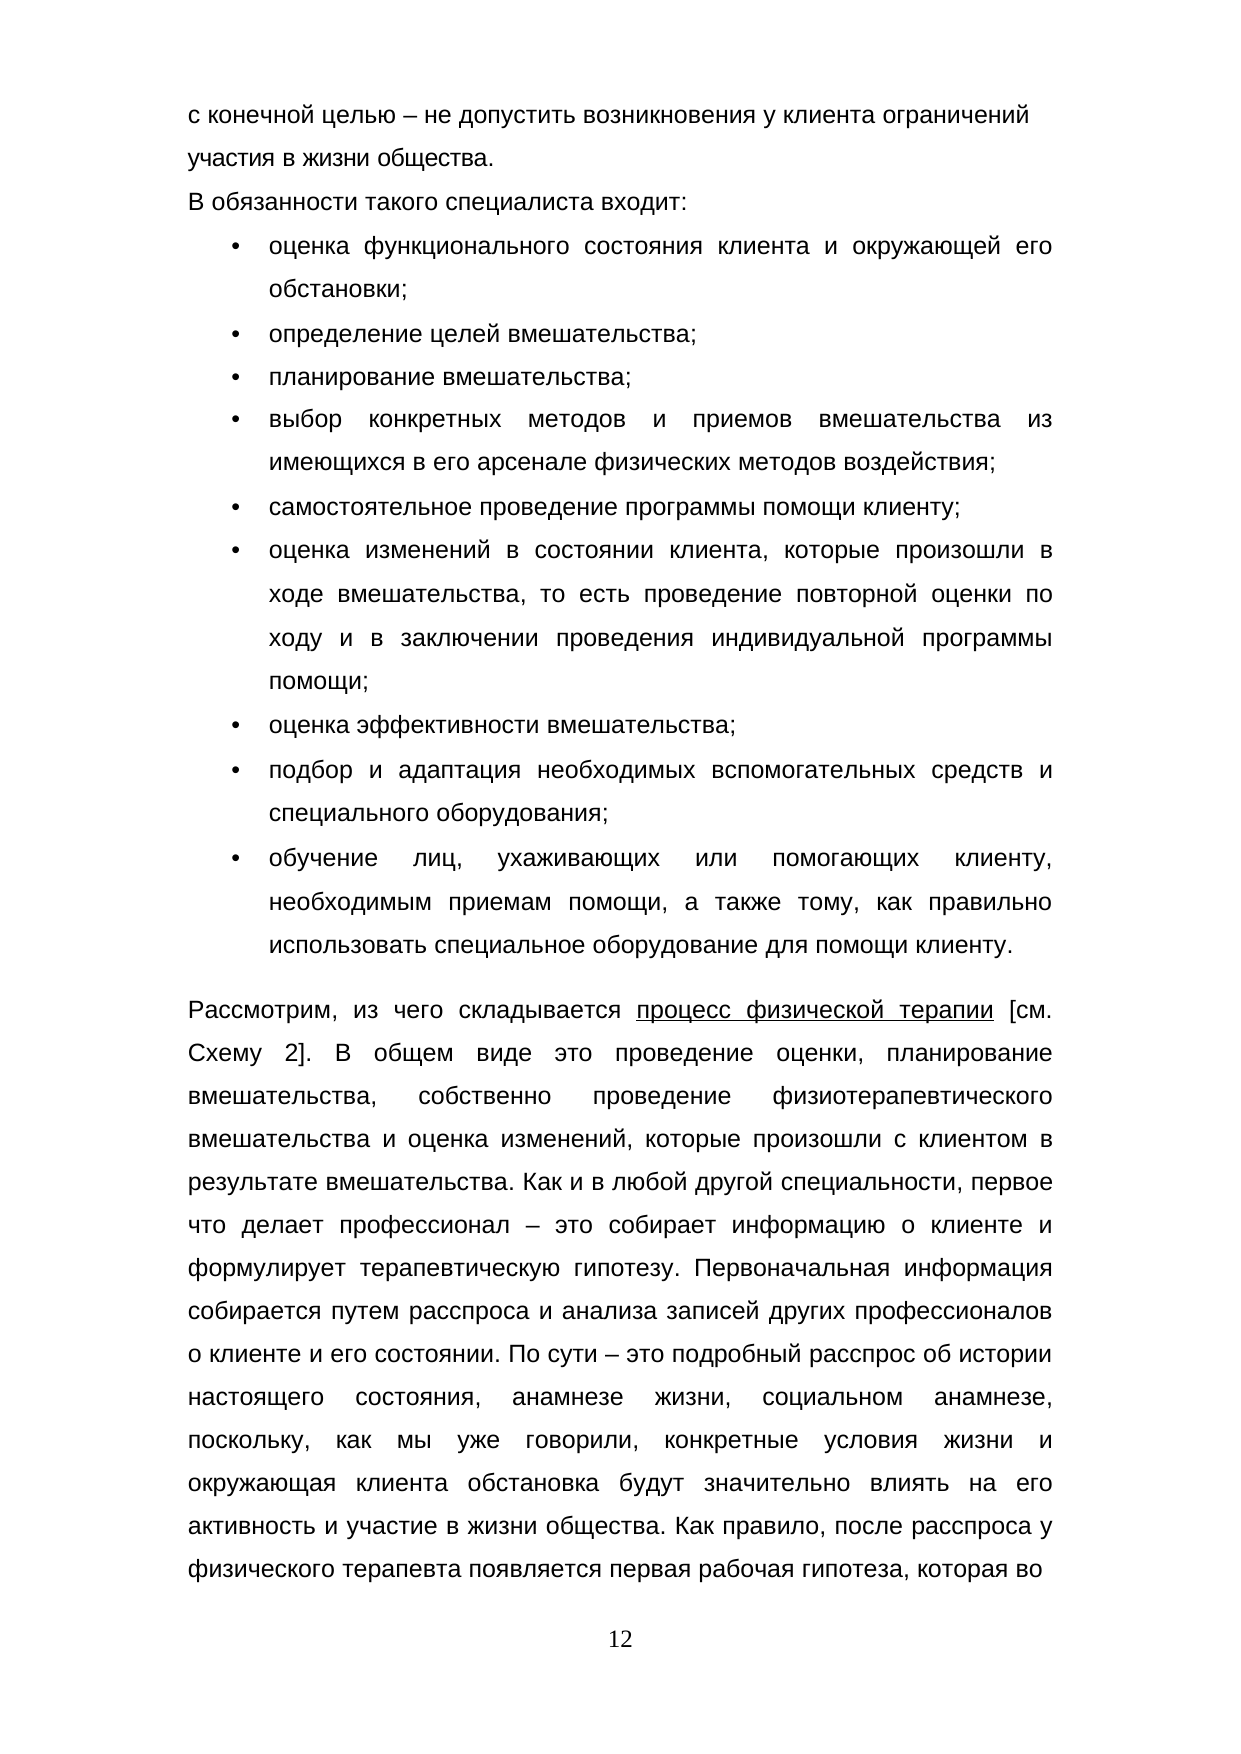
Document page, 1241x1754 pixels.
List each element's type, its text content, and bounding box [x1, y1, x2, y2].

list подбор и адаптация необходимых вспомогательных средств и специального оборудования; [231, 743, 1053, 831]
list обучение лиц, ухаживающих или помогающих клиенту, необходимым приемам помощи, а также тому, как правильно использовать специальное оборудование для помощи клиенту. [231, 832, 1052, 962]
text Рассмотрим, из чего складывается процесс физической терапии [см. Схему 2]. В общем виде это проведение оценки, планирование вмешательства, собственно проведение физиотерапевтического вмешательства и оценка изменений, которые произошли с клиентом в результате вмешательства. Как и в любой другой специальности, первое что делает профессионал – это собирает информацию о клиенте и формулирует терапевтическую гипотезу. Первоначальная информация собирается путем расспроса и анализа записей других профессионалов о клиенте и его состоянии. По сути – это подробный расспрос об истории настоящего состояния, анамнезе жизни, социальном анамнезе, поскольку, как мы уже говорили, конкретные условия жизни и окружающая клиента обстановка будут значительно влиять на его активность и участие в жизни общества. Как правило, после расспроса у физического терапевта появляется первая рабочая гипотеза, которая во [188, 984, 1053, 1586]
list оценка изменений в состоянии клиента, которые произошли в ходе вмешательства, то есть проведение повторной оценки по ходу и в заключении проведения индивидуальной программы помощи; [231, 524, 1053, 698]
text В обязанности такого специалиста входит: [188, 176, 1053, 218]
text с конечной целью – не допустить возникновения у клиента ограничений [188, 89, 1052, 132]
text 12 [187, 1624, 1053, 1653]
list самостоятельное проведение программы помощи клиенту; [231, 480, 1053, 524]
list выбор конкретных методов и приемов вмешательства из имеющихся в его арсенале физических методов воздействия; [231, 393, 1052, 479]
list оценка функционального состояния клиента и окружающей его обстановки; [231, 219, 1052, 307]
list планирование вмешательства; [231, 362, 1053, 391]
list определение целей вмешательства; [231, 307, 1053, 351]
text участия в жизни общества. [187, 132, 1053, 176]
list оценка эффективности вмешательства; [231, 699, 1053, 742]
